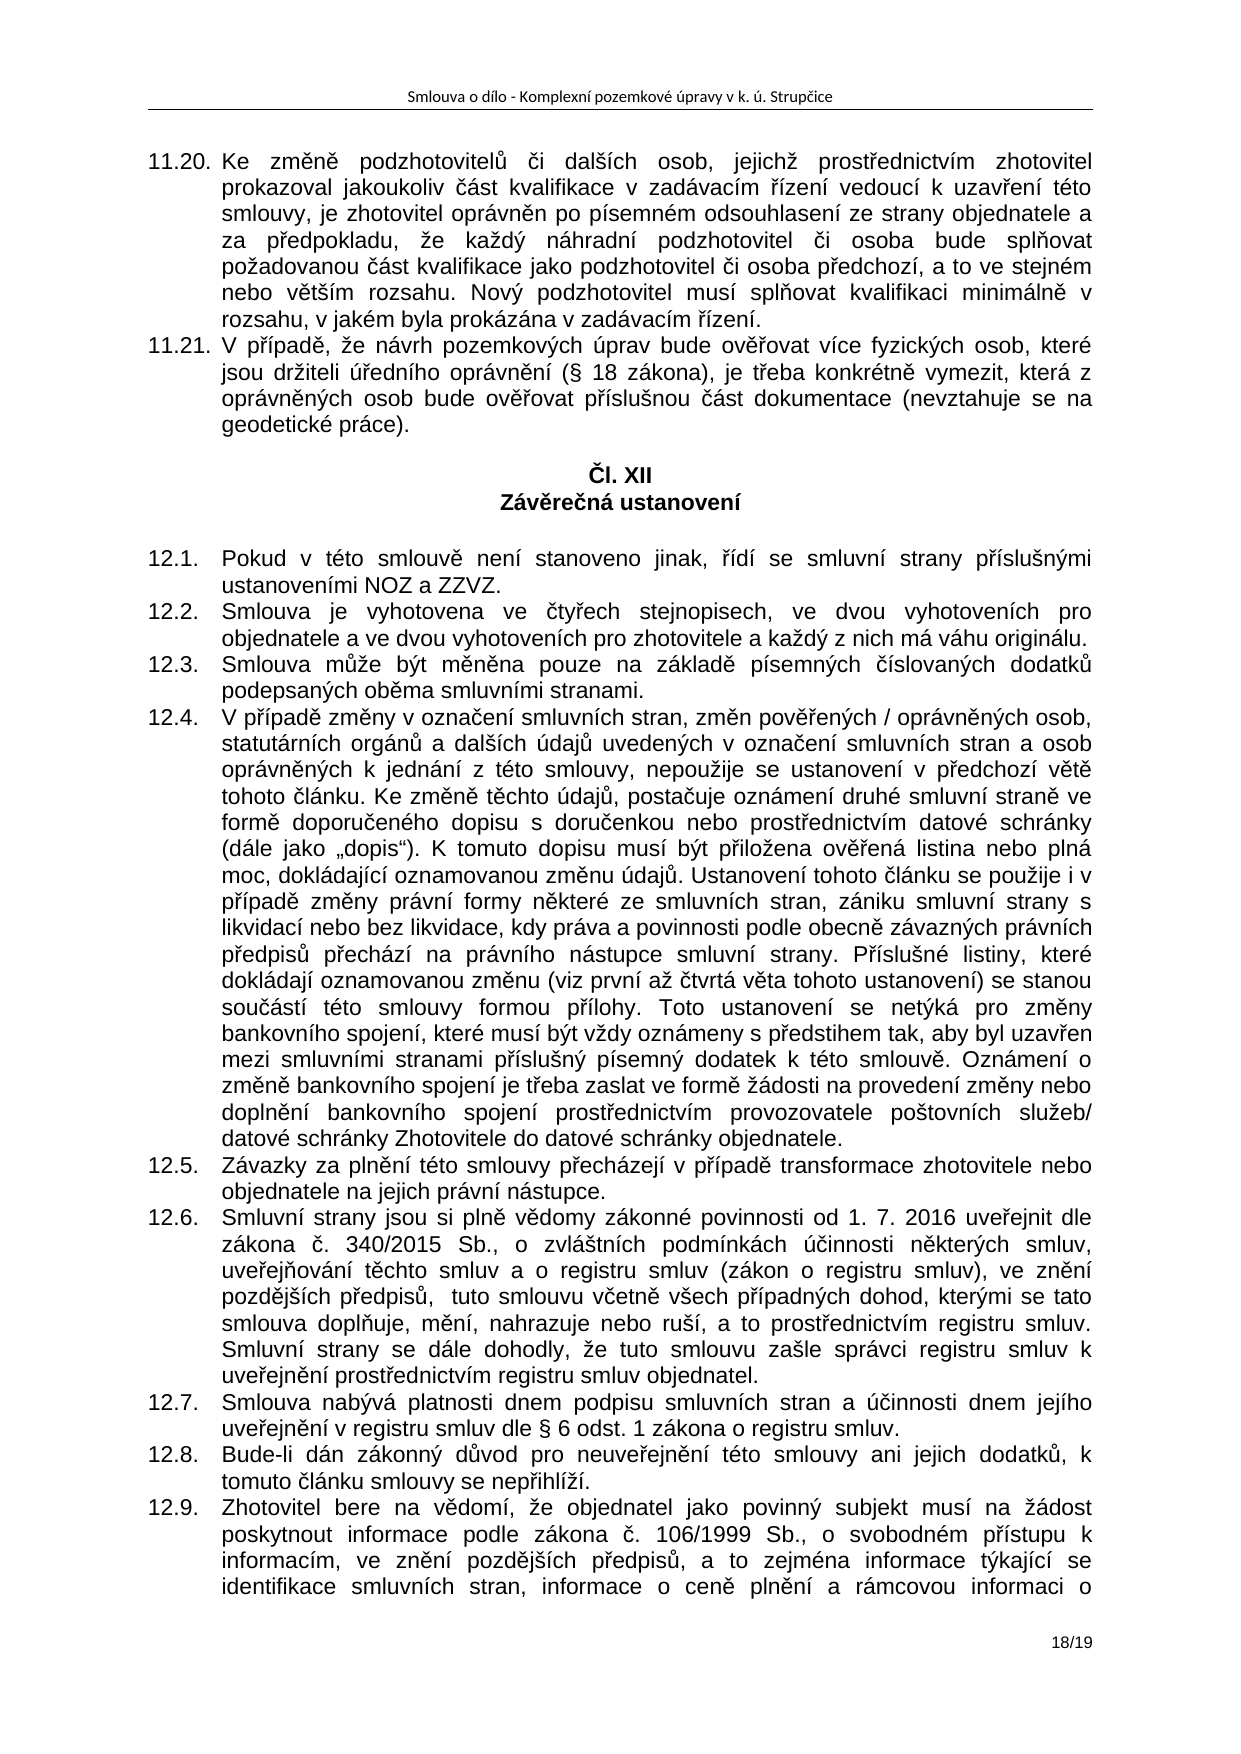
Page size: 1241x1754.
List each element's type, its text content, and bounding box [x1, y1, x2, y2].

text 12.7. Smlouva nabývá platnosti dnem podpisu smluvních stran a účinnosti dnem jejího uveřejnění v registru smluv dle § 6 odst. 1 zákona o registru smluv. [148, 1389, 1093, 1441]
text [148, 1494, 1093, 1599]
text 12.8. Bude-li dán zákonný důvod pro neuveřejnění této smlouvy ani jejich dodatků, k tomuto článku smlouvy se nepřihlíží. [148, 1441, 1093, 1494]
text 12.5. Závazky za plnění této smlouvy přecházejí v případě transformace zhotovitele nebo objednatele na jejich právní nástupce. [148, 1152, 1093, 1204]
text 12.3. Smlouva může být měněna pouze na základě písemných číslovaných dodatků podepsaných oběma smluvními stranami. [148, 651, 1093, 703]
text 12.1. Pokud v této smlouvě není stanoveno jinak, řídí se smluvní strany příslušnými ustanoveními NOZ a ZZVZ. [148, 545, 1093, 598]
text 11.21. V případě, že návrh pozemkových úprav bude ověřovat více fyzických osob, které jsou držiteli úředního oprávnění (§ 18 zákona), je třeba konkrétně vymezit, která z oprávněných osob bude ověřovat příslušnou část dokumentace (nevztahuje se na geodetické práce). [148, 332, 1093, 437]
text 12.4. V případě změny v označení smluvních stran, změn pověřených / oprávněných osob, statutárních orgánů a dalších údajů uvedených v označení smluvních stran a osob oprávněných k jednání z této smlouvy, nepoužije se ustanovení v předchozí větě tohoto článku. Ke změně těchto údajů, postačuje oznámení druhé smluvní straně ve formě doporučeného dopisu s doručenkou nebo prostřednictvím datové schránky (dále jako „dopis“). K tomuto dopisu musí být přiložena ověřená listina nebo plná moc, dokládající oznamovanou změnu údajů. Ustanovení tohoto článku se použije i v případě změny právní formy některé ze smluvních stran, zániku smluvní strany s likvidací nebo bez likvidace, kdy práva a povinnosti podle obecně závazných právních předpisů přechází na právního nástupce smluvní strany. Příslušné listiny, které dokládají oznamovanou změnu (viz první až čtvrtá věta tohoto ustanovení) se stanou součástí této smlouvy formou přílohy. Toto ustanovení se netýká pro změny bankovního spojení, které musí být vždy oznámeny s předstihem tak, aby byl uzavřen mezi smluvními stranami příslušný písemný dodatek k této smlouvě. Oznámení o změně bankovního spojení je třeba zaslat ve formě žádosti na provedení změny nebo doplnění bankovního spojení prostřednictvím provozovatele poštovních služeb/ datové schránky Zhotovitele do datové schránky objednatele. [148, 703, 1093, 1152]
text 12.2. Smlouva je vyhotovena ve čtyřech stejnopisech, ve dvou vyhotoveních pro objednatele a ve dvou vyhotoveních pro zhotovitele a každý z nich má váhu originálu. [148, 598, 1093, 651]
text 12.6. Smluvní strany jsou si plně vědomy zákonné povinnosti od 1. 7. 2016 uveřejnit dle zákona č. 340/2015 Sb., o zvláštních podmínkách účinnosti některých smluv, uveřejňování těchto smluv a o registru smluv (zákon o registru smluv), ve znění pozdějších předpisů, tuto smlouvu včetně všech případných dohod, kterými se tato smlouva doplňuje, mění, nahrazuje nebo ruší, a to prostřednictvím registru smluv. Smluvní strany se dále dohodly, že tuto smlouvu zašle správci registru smluv k uveřejnění prostřednictvím registru smluv objednatel. [148, 1204, 1093, 1389]
text 11.20. Ke změně podzhotovitelů či dalších osob, jejichž prostřednictvím zhotovitel prokazoval jakoukoliv část kvalifikace v zadávacím řízení vedoucí k uzavření této smlouvy, je zhotovitel oprávněn po písemném odsouhlasení ze strany objednatele a za předpokladu, že každý náhradní podzhotovitel či osoba bude splňovat požadovanou část kvalifikace jako podzhotovitel či osoba předchozí, a to ve stejném nebo větším rozsahu. Nový podzhotovitel musí splňovat kvalifikaci minimálně v rozsahu, v jakém byla prokázána v zadávacím řízení. [148, 148, 1093, 332]
subtitle Čl. XII Závěrečná ustanovení [148, 462, 1093, 515]
